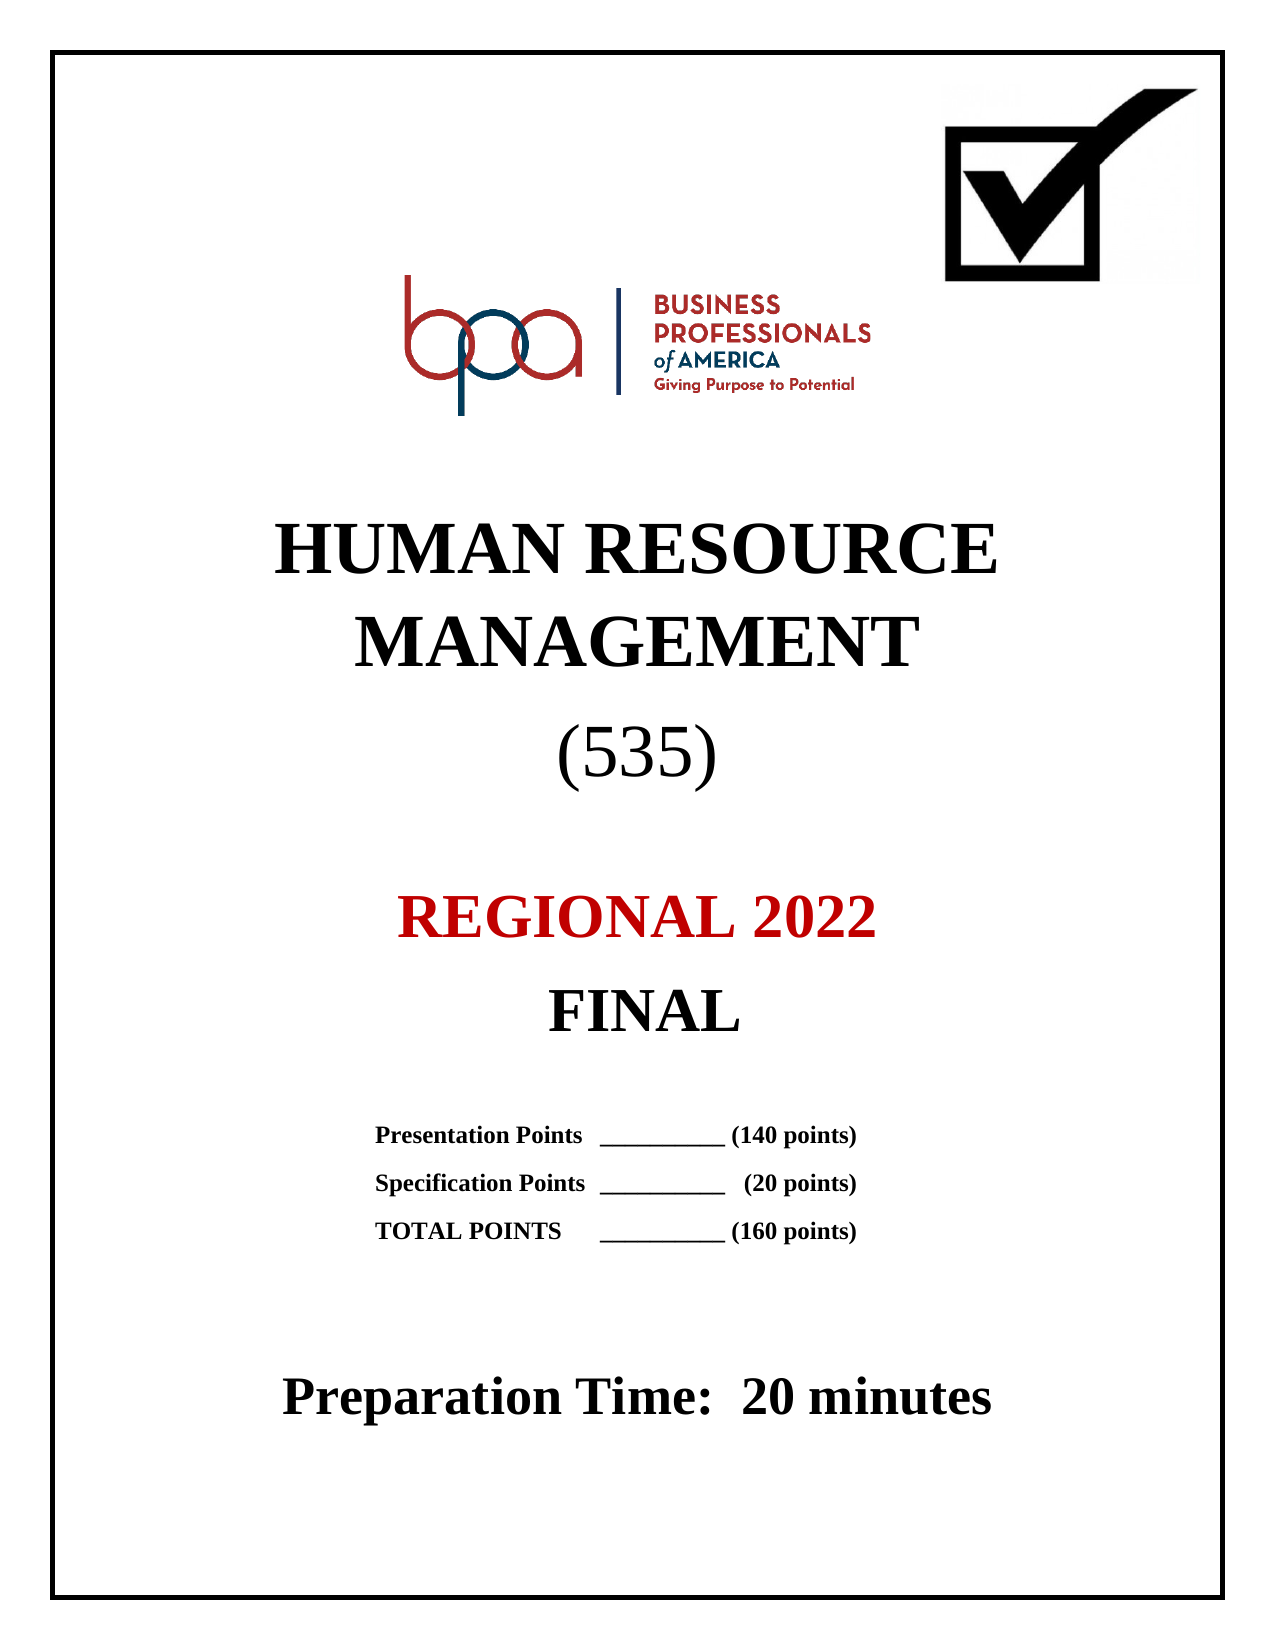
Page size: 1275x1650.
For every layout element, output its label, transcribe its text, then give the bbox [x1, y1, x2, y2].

text Presentation Points __________ (140 points) [150, 1121, 1125, 1149]
text Specification Points __________ (20 points) [150, 1168, 1125, 1197]
text FINAL [150, 973, 1125, 1045]
text (535) [150, 706, 1125, 792]
picture [404, 275, 871, 416]
text TOTAL POINTS __________ (160 points) [150, 1216, 1125, 1245]
picture [940, 84, 1200, 284]
text REGIONAL 2022 [150, 879, 1125, 951]
text Preparation Time: 20 minutes [150, 1364, 1125, 1426]
text HUMAN RESOURCE MANAGEMENT [150, 503, 1125, 682]
